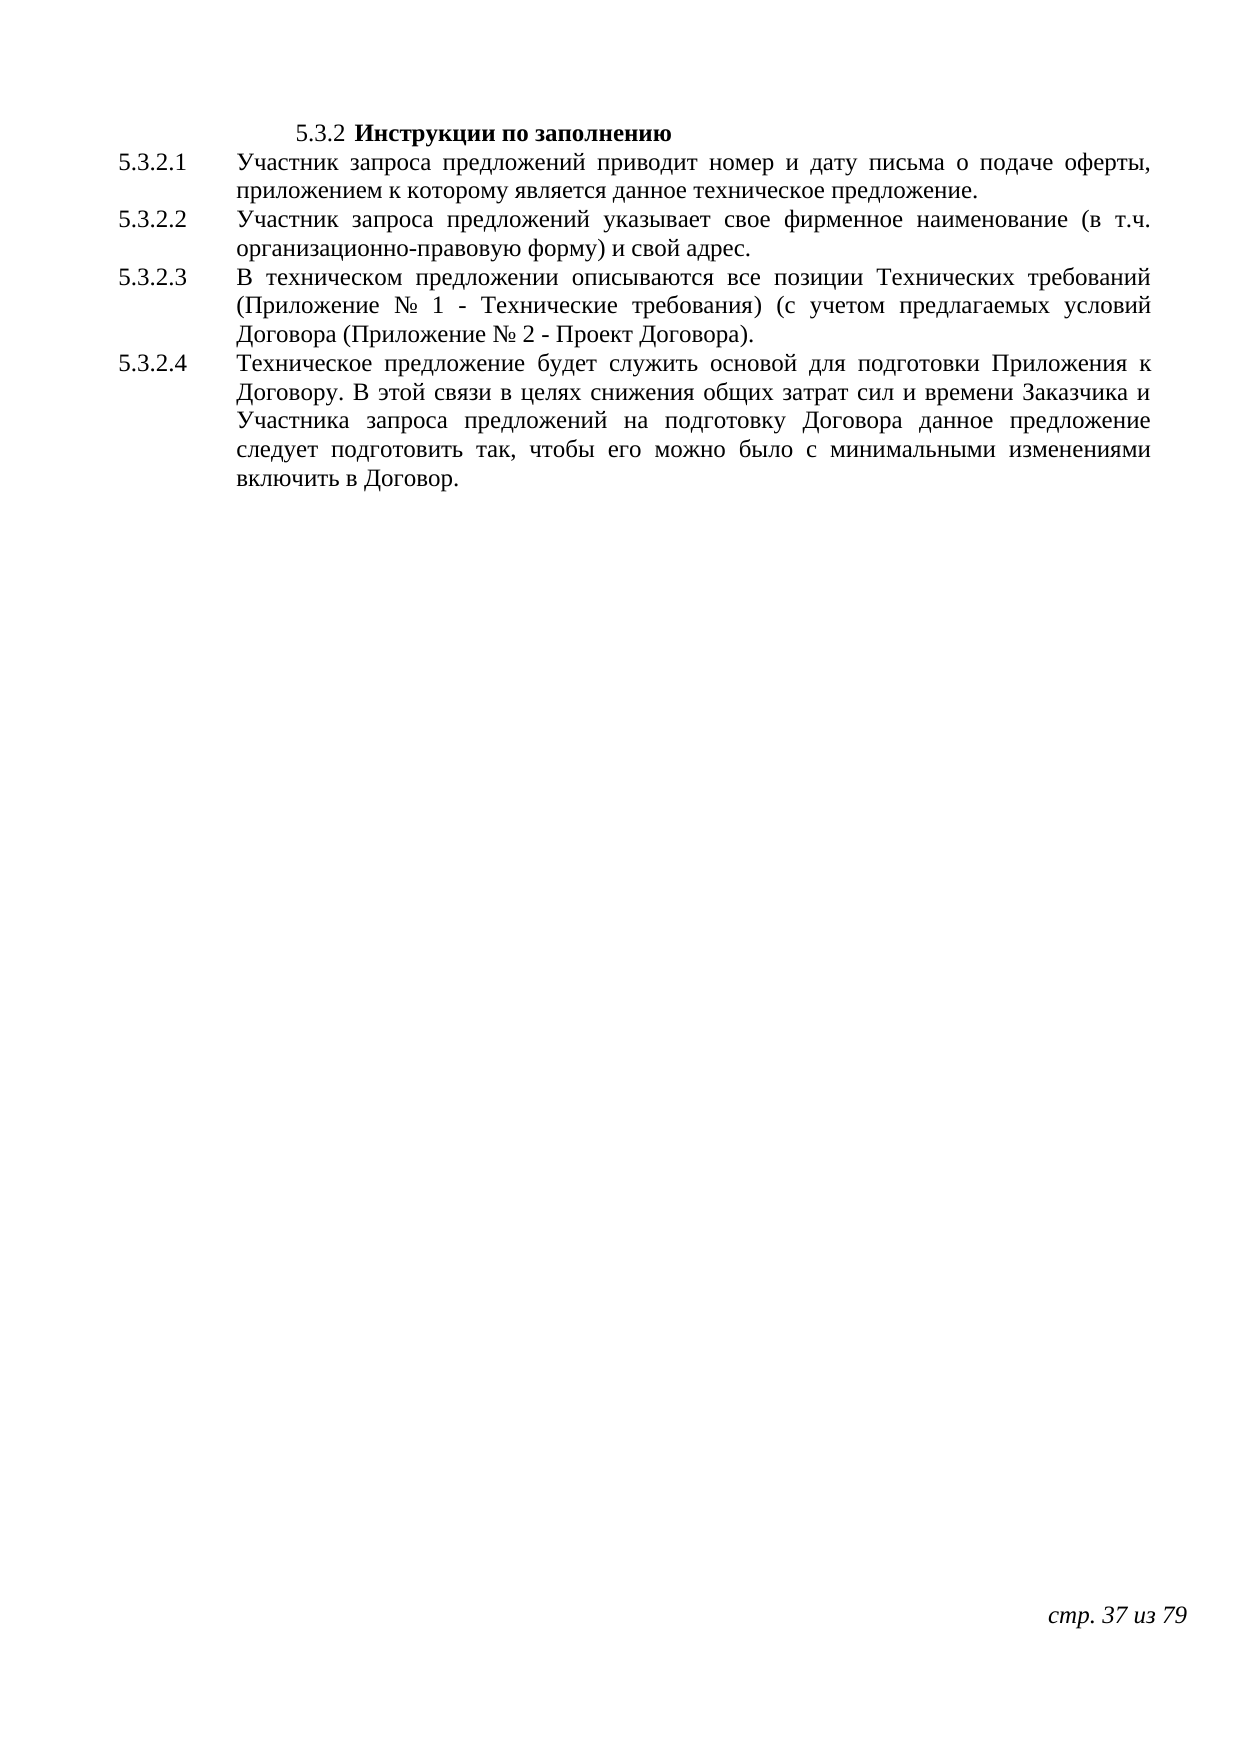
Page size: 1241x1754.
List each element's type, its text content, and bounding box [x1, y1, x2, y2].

text Техническое предложение будет служить основой для подготовки Приложения к Договору. В этой связи в целях снижения общих затрат сил и времени Заказчика и Участника запроса предложений на подготовку Договора данное предложение следует подготовить так, чтобы его можно было с минимальными изменениями включить в Договор. [118, 348, 1152, 492]
text Участник запроса предложений приводит номер и дату письма о подаче оферты, приложением к которому является данное техническое предложение. [118, 147, 1152, 204]
text Участник запроса предложений указывает свое фирменное наименование (в т.ч. организационно-правовую форму) и свой адрес. [118, 204, 1152, 262]
text В техническом предложении описываются все позиции Технических требований (Приложение № 1 - Технические требования) (с учетом предлагаемых условий Договора (Приложение № 2 - Проект Договора). [118, 262, 1152, 348]
text Инструкции по заполнению [236, 118, 1152, 147]
